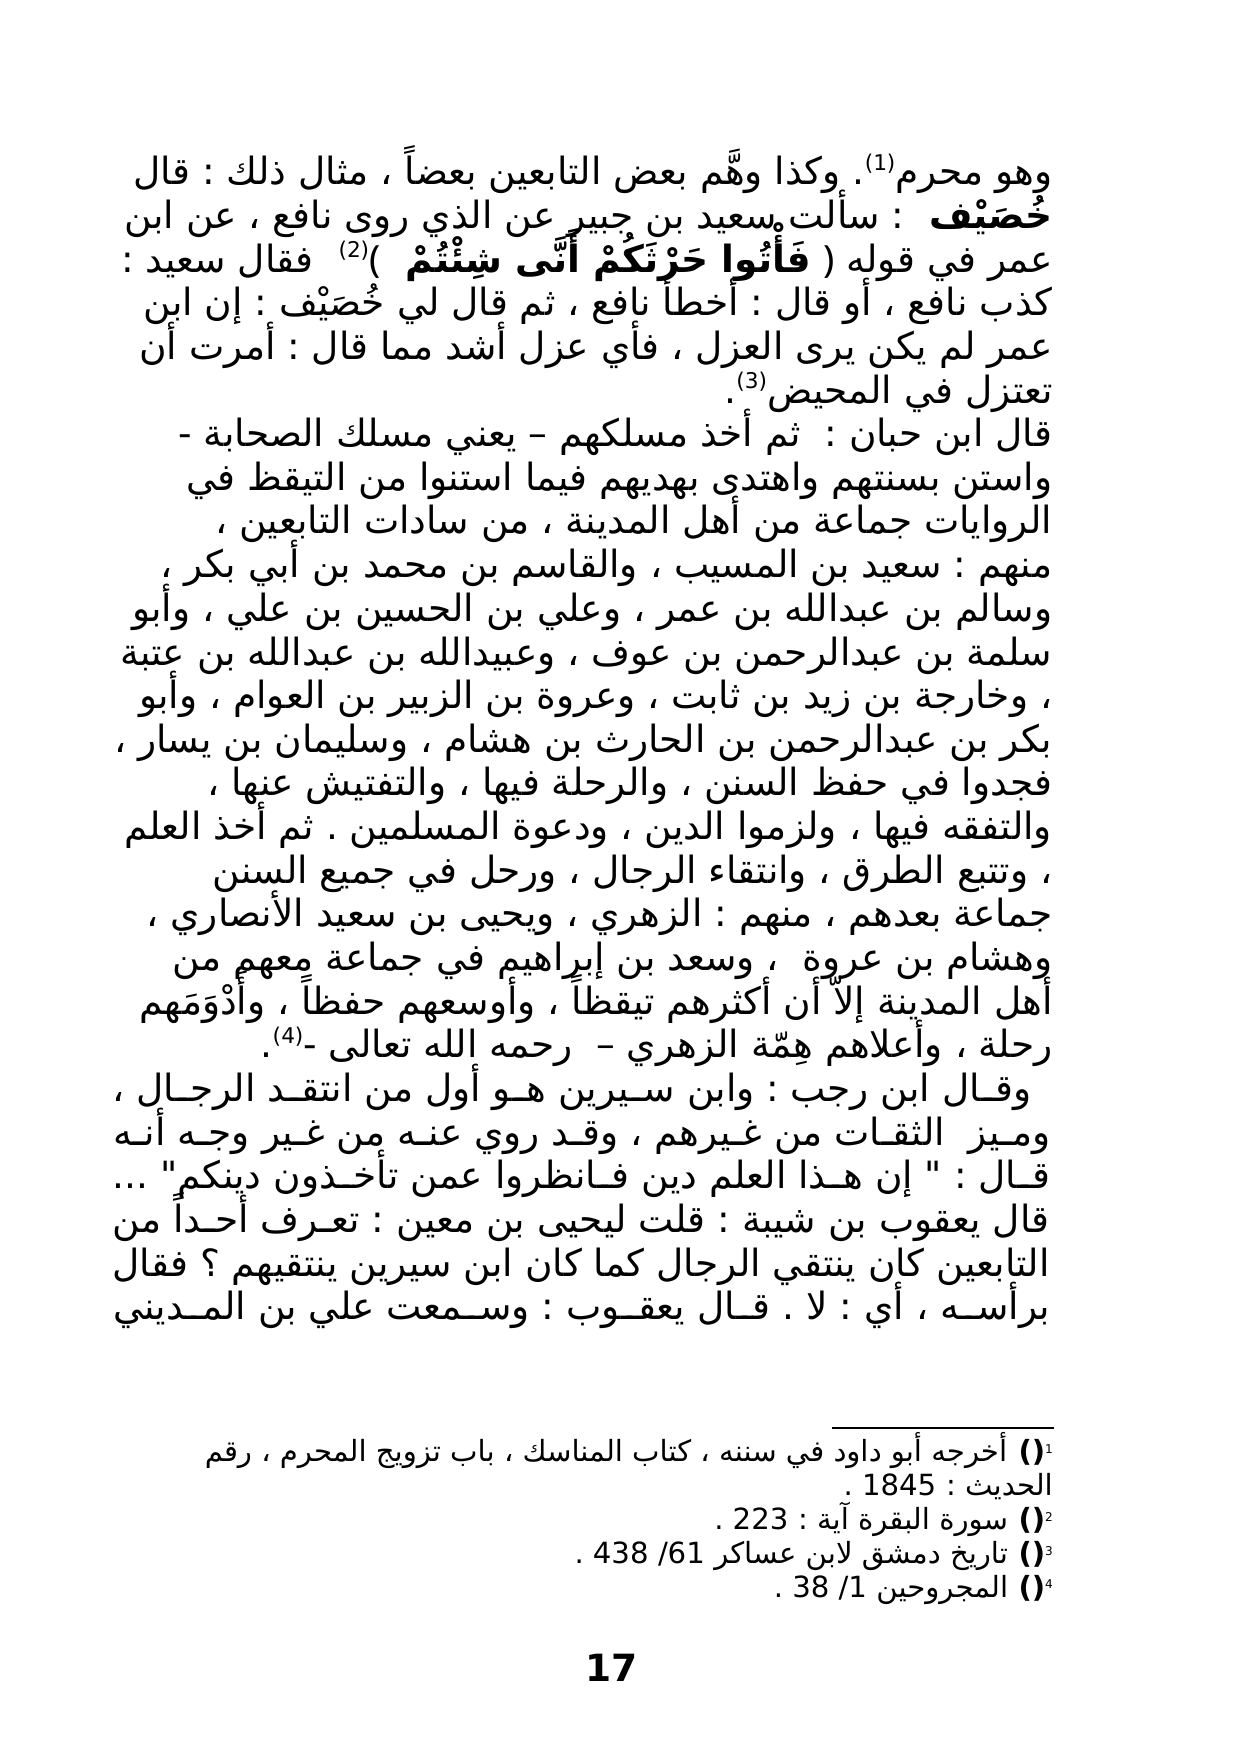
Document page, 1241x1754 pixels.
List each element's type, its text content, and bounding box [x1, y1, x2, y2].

text ثم جاء عصر التابعين فوجد كلام لهم في نقد الأحاديث ، وتمييز الروايات ، حتى وهّم بعض التابعين بعض الصحابة ، مثال ذلك : قال سعيد بن المسيب : وهِمَ ابن عباس في تزويج ميمونة وهو محرم(). وكذا وهَّم بعض التابعين بعضاً ، مثال ذلك : قال خُصَيْف : سألت سعيد بن جبير عن الذي روى نافع ، عن ابن عمر في قوله ﴿ فَأْتُوا حَرْثَكُمْ أَنَّى شِئْتُمْ ﴾() فقال سعيد : كذب نافع ، أو قال : أخطأ نافع ، ثم قال لي خُصَيْف : إن ابن عمر لم يكن يرى العزل ، فأي عزل أشد مما قال : أمرت أن تعتزل في المحيض(). [112, 150, 1053, 412]
text قال ابن حبان : ثم أخذ مسلكهم – يعني مسلك الصحابة - واستن بسنتهم واهتدى بهديهم فيما استنوا من التيقظ في الروايات جماعة من أهل المدينة ، من سادات التابعين ، منهم : سعيد بن المسيب ، والقاسم بن محمد بن أبي بكر ، وسالم بن عبدالله بن عمر ، وعلي بن الحسين بن علي ، وأبو سلمة بن عبدالرحمن بن عوف ، وعبيدالله بن عبدالله بن عتبة ، وخارجة بن زيد بن ثابت ، وعروة بن الزبير بن العوام ، وأبو بكر بن عبدالرحمن بن الحارث بن هشام ، وسليمان بن يسار ، فجدوا في حفظ السنن ، والرحلة فيها ، والتفتيش عنها ، والتفقه فيها ، ولزموا الدين ، ودعوة المسلمين . ثم أخذ العلم ، وتتبع الطرق ، وانتقاء الرجال ، ورحل في جميع السنن جماعة بعدهم ، منهم : الزهري ، ويحيى بن سعيد الأنصاري ، وهشام بن عروة ، وسعد بن إبراهيم في جماعة معهم من أهل المدينة إلاّ أن أكثرهم تيقظاً ، وأوسعهم حفظاً ، وأَدْوَمَهم رحلة ، وأعلاهم هِمّة الزهري – رحمه الله تعالى -(). [112, 412, 1053, 1067]
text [112, 1067, 1050, 1328]
